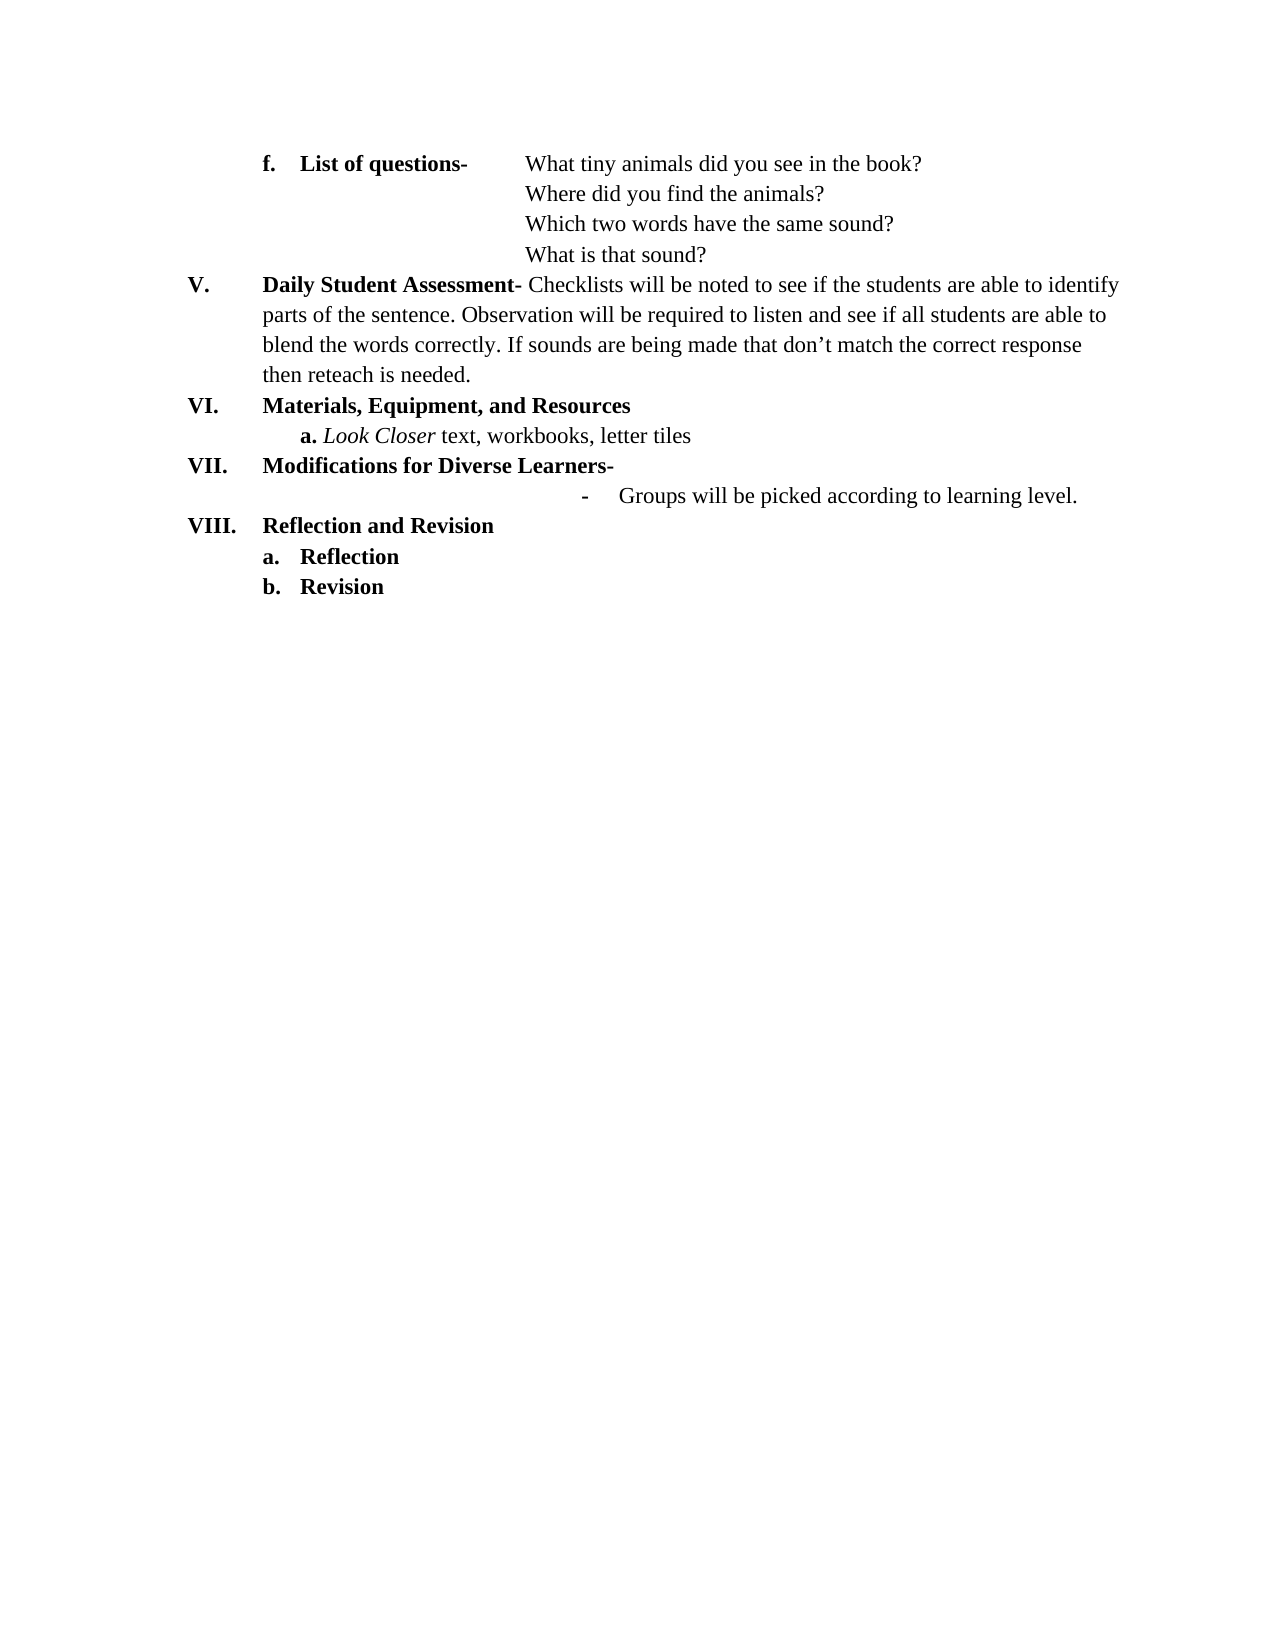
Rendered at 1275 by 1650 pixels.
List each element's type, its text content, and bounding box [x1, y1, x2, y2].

list What is that sound? [300, 241, 1125, 267]
list Materials, Equipment, and Resources [187, 392, 1125, 418]
list Which two words have the same sound? [300, 210, 1125, 237]
list Reflection and Revision [187, 512, 1125, 539]
list List of questions- What tiny animals did you see in the book? [262, 150, 1125, 176]
list Modifications for Diverse Learners- [187, 452, 1125, 478]
list Where did you find the animals? [300, 180, 1125, 207]
list Daily Student Assessment- Checklists will be noted to see if the students are able to identify parts of the sentence. Observation will be required to listen and see if all students are able to blend the words correctly. If sounds are being made that don’t match the correct response then reteach is needed. [187, 271, 1125, 388]
list Reflection [262, 543, 1125, 569]
list Groups will be picked according to learning level. [581, 482, 1125, 509]
list a. Look Closer text, workbooks, letter tiles [262, 422, 1125, 448]
list Revision [262, 573, 1125, 599]
